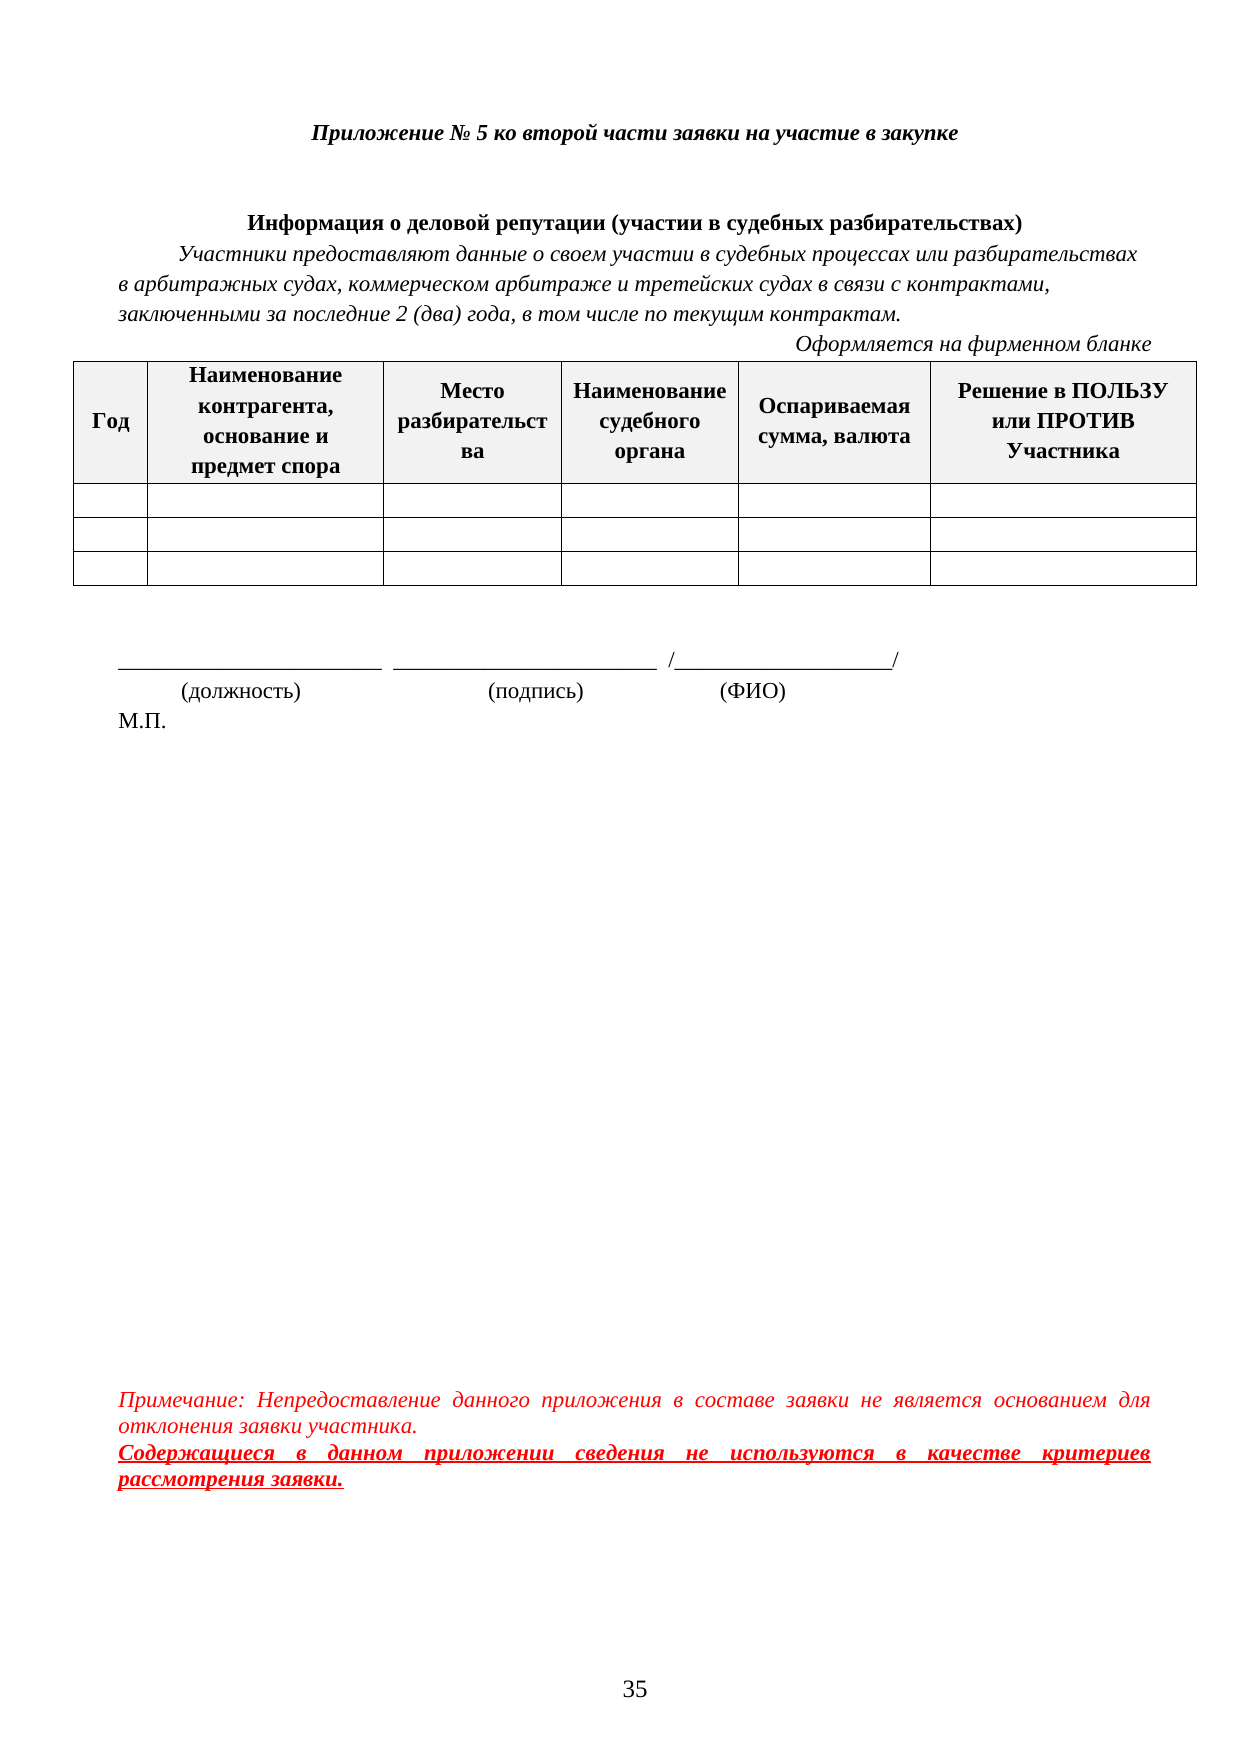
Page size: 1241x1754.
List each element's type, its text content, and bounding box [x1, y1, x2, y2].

table_cell [931, 518, 1196, 551]
text Оформляется на фирменном бланке [118, 330, 1152, 357]
table_cell [148, 552, 383, 585]
text Информация о деловой репутации (участии в судебных разбирательствах) [118, 209, 1152, 236]
table_cell [562, 552, 738, 585]
table_header Наименование контрагента, основание и предмет спора [148, 362, 383, 483]
table_cell [562, 518, 738, 551]
table_header Место разбирательства [384, 362, 561, 483]
table_header Оспариваемая сумма, валюта [739, 362, 930, 483]
text М.П. [118, 707, 1152, 733]
table_cell [384, 484, 561, 517]
table_cell [74, 518, 147, 551]
table_cell [384, 518, 561, 551]
table_cell [148, 484, 383, 517]
text Содержащиеся в данном приложении сведения не используются в качестве критериев рассмотрения заявки. [118, 1438, 1152, 1491]
table_cell [739, 484, 930, 517]
table_cell [931, 484, 1196, 517]
table_cell [74, 484, 147, 517]
text (должность) (подпись) (ФИО) [118, 677, 1152, 703]
table_cell [74, 552, 147, 585]
table_cell [562, 484, 738, 517]
text Участники предоставляют данные о своем участии в судебных процессах или разбирательствах в арбитражных судах, коммерческом арбитраже и третейских судах в связи с контрактами, заключенными за последние 2 (два) года, в том числе по текущим контрактам. [118, 240, 1152, 326]
table_header Наименование судебного органа [562, 362, 738, 483]
table_cell [739, 518, 930, 551]
text Примечание: Непредоставление данного приложения в составе заявки не является основанием для отклонения заявки участника. [118, 1386, 1152, 1438]
text Приложение № 5 ко второй части заявки на участие в закупке [118, 119, 1152, 145]
table_cell [931, 552, 1196, 585]
table_header Решение в ПОЛЬЗУ или ПРОТИВ Участника [931, 362, 1196, 483]
table_cell [739, 552, 930, 585]
table_cell [148, 518, 383, 551]
text _______________________ _______________________ /___________________/ [118, 646, 1152, 673]
table_header Год [74, 362, 147, 483]
table_cell [384, 552, 561, 585]
